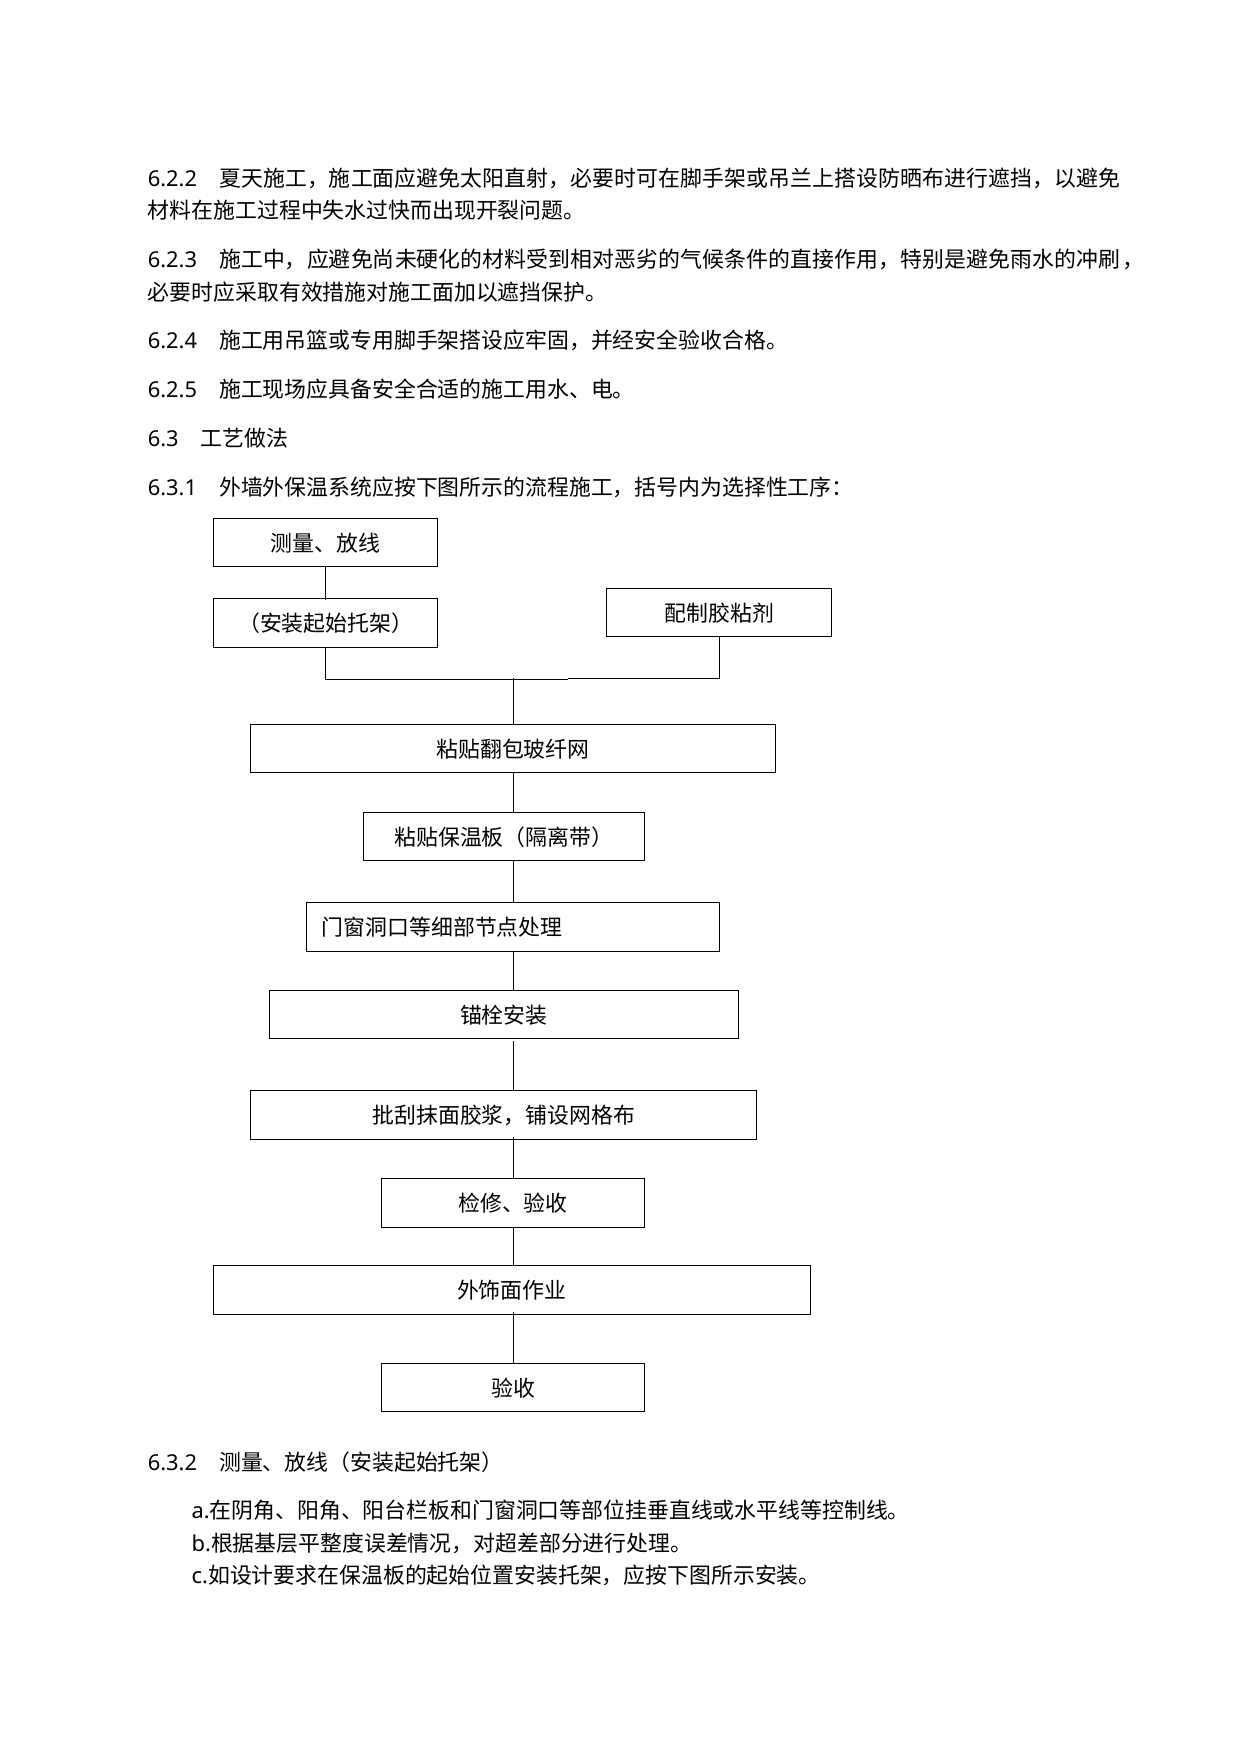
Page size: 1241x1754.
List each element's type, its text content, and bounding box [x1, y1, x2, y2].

list 外墙外保温系统应按下图所示的流程施工，括号内为选择性工序： [148, 469, 1122, 502]
list 施工中，应避免尚未硬化的材料受到相对恶劣的气候条件的直接作用，特别是避免雨水的冲刷，必要时应采取有效措施对施工面加以遮挡保护。 [148, 242, 1122, 307]
list 夏天施工，施工面应避免太阳直射，必要时可在脚手架或吊兰上搭设防晒布进行遮挡，以避免材料在施工过程中失水过快而出现开裂问题。 [148, 161, 1122, 226]
text b.根据基层平整度误差情况，对超差部分进行处理。 [148, 1526, 1122, 1558]
list 测量、放线（安装起始托架） [148, 1444, 1122, 1477]
list 施工现场应具备安全合适的施工用水、电。 [148, 372, 1122, 404]
list 施工用吊篮或专用脚手架搭设应牢固，并经安全验收合格。 [148, 323, 1122, 356]
text c.如设计要求在保温板的起始位置安装托架，应按下图所示安装。 [148, 1558, 1122, 1591]
list 工艺做法 [148, 421, 1122, 453]
text a.在阴角、阳角、阳台栏板和门窗洞口等部位挂垂直线或水平线等控制线。 [148, 1493, 1122, 1526]
